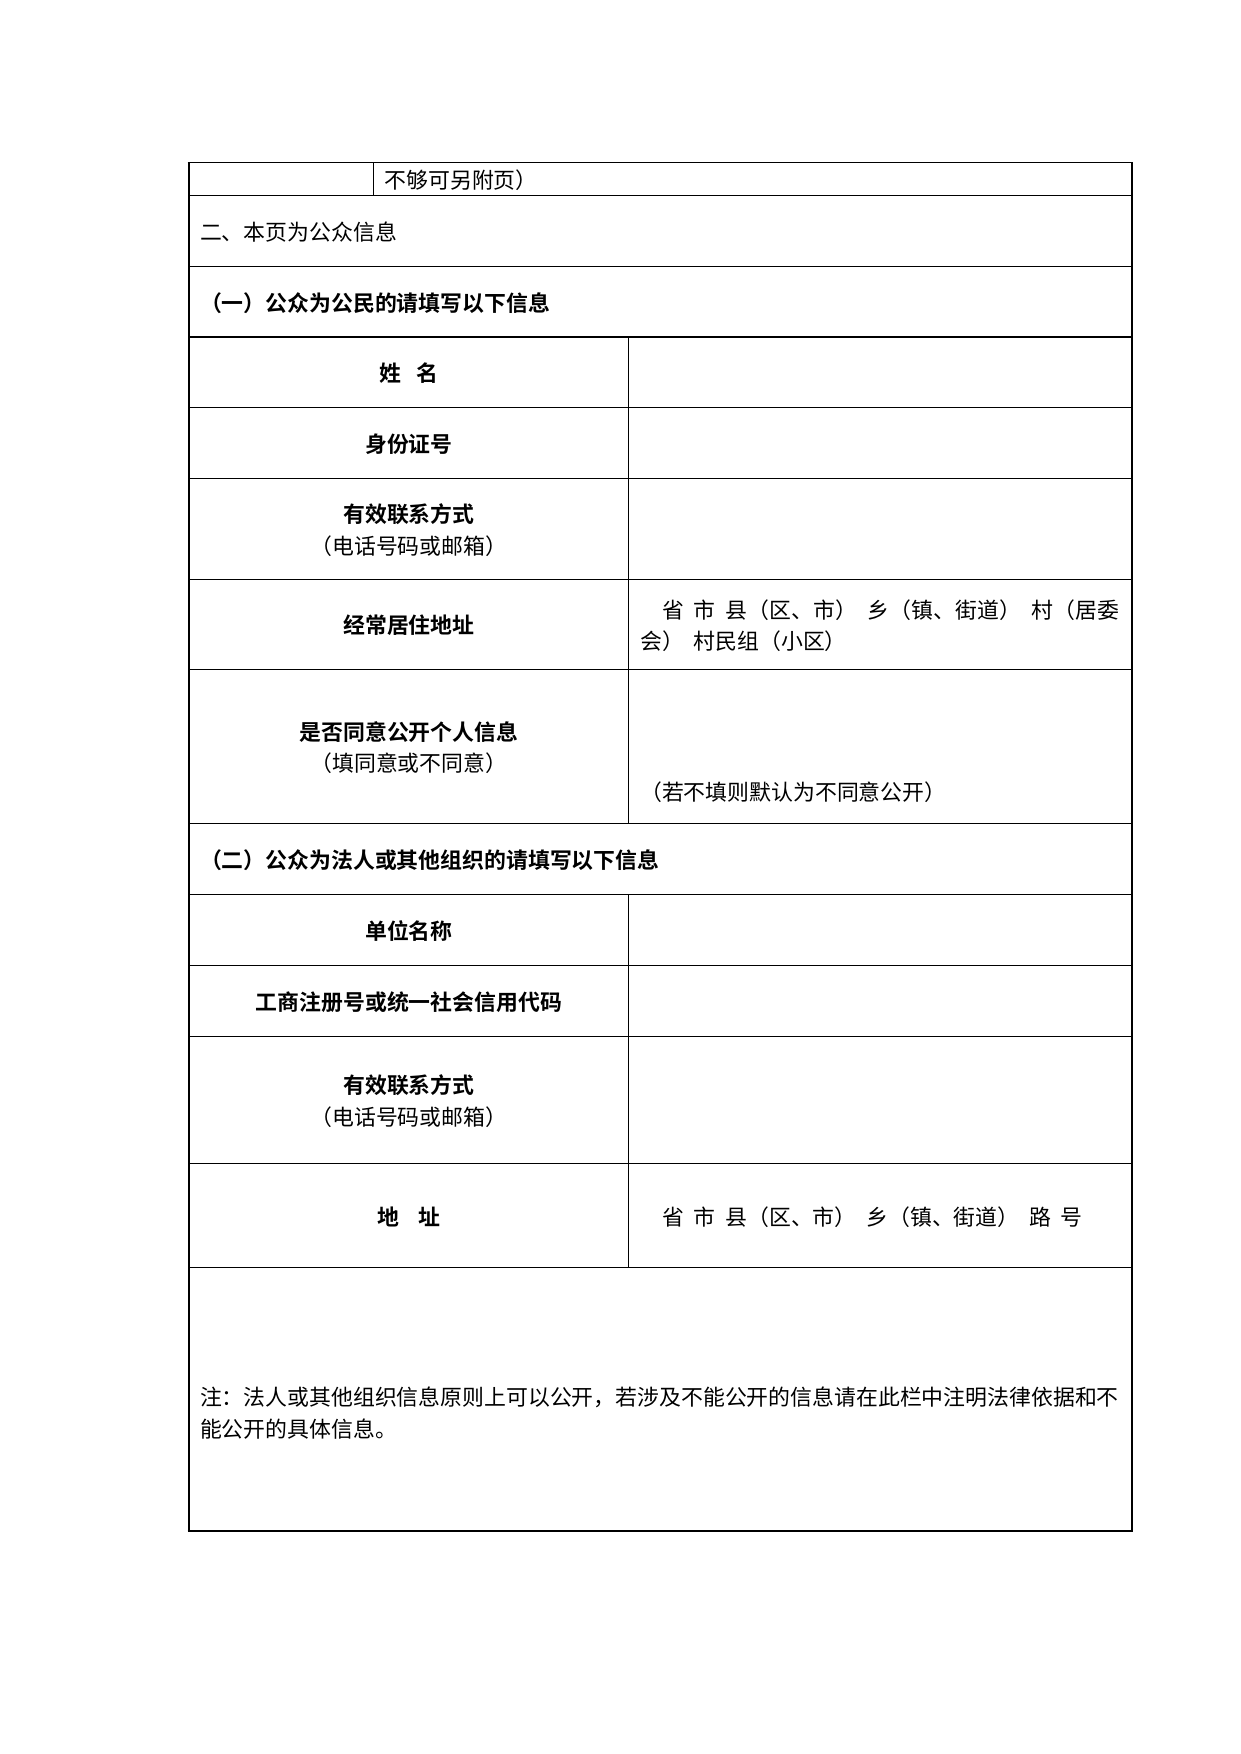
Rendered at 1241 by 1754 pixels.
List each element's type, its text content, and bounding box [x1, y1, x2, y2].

table_cell 省 市 县（区、市） 乡（镇、街道） 村（居委会） 村民组（小区） [629, 580, 1131, 668]
table_cell 单位名称 [190, 895, 628, 965]
table_cell 身份证号 [190, 408, 628, 478]
table_cell （二）公众为法人或其他组织的请填写以下信息 [190, 824, 1131, 894]
table_cell （若不填则默认为不同意公开） [629, 670, 1131, 823]
table_cell 省 市 县（区、市） 乡（镇、街道） 路 号 [629, 1164, 1131, 1267]
table_cell 有效联系方式 （电话号码或邮箱） [190, 479, 628, 579]
table_cell 二、本页为公众信息 [190, 196, 1131, 266]
table_cell 有效联系方式 （电话号码或邮箱） [190, 1037, 628, 1163]
table_cell [629, 1037, 1131, 1163]
table_cell 注：法人或其他组织信息原则上可以公开，若涉及不能公开的信息请在此栏中注明法律依据和不能公开的具体信息。 [190, 1268, 1131, 1529]
table_cell 经常居住地址 [190, 580, 628, 668]
table_cell [629, 408, 1131, 478]
table_cell [629, 895, 1131, 965]
table_cell 是否同意公开个人信息 （填同意或不同意） [190, 670, 628, 823]
table_cell 姓 名 [190, 338, 628, 407]
table_cell 工商注册号或统一社会信用代码 [190, 966, 628, 1036]
table_cell [629, 966, 1131, 1036]
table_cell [190, 163, 373, 195]
table_cell [629, 479, 1131, 579]
table_cell [629, 338, 1131, 407]
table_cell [374, 163, 1131, 195]
table_cell （一）公众为公民的请填写以下信息 [190, 267, 1131, 336]
table_cell 地 址 [190, 1164, 628, 1267]
